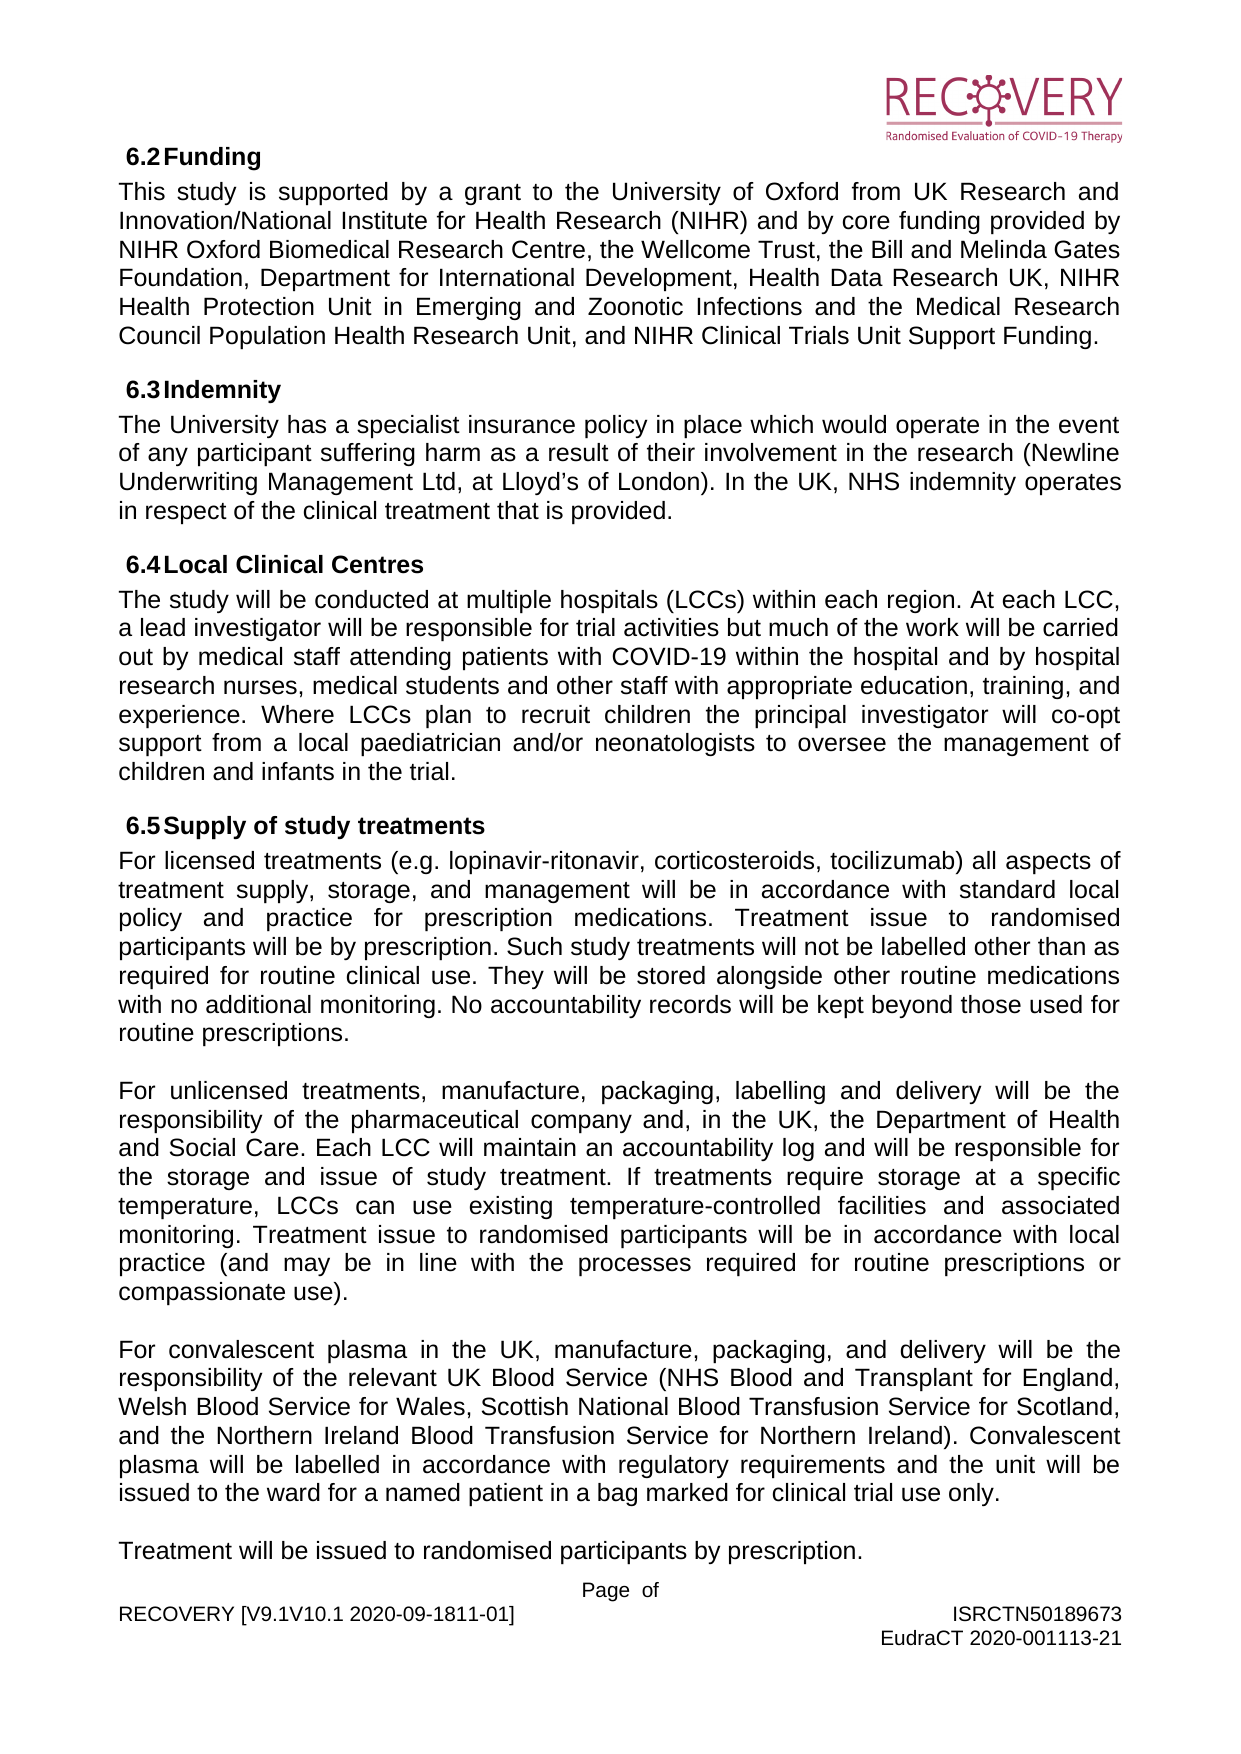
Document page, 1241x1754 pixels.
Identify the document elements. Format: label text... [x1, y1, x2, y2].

subtitle Funding [126, 142, 1122, 171]
text For convalescent plasma in the UK, manufacture, packaging, and delivery will be the responsibility of the relevant UK Blood Service (NHS Blood and Transplant for England, Welsh Blood Service for Wales, Scottish National Blood Transfusion Service for Scotland, and the Northern Ireland Blood Transfusion Service for Northern Ireland). Convalescent plasma will be labelled in accordance with regulatory requirements and the unit will be issued to the ward for a named patient in a bag marked for clinical trial use only. [118, 1335, 1122, 1507]
picture [886, 75, 1123, 143]
text The University has a specialist insurance policy in place which would operate in the event of any participant suffering harm as a result of their involvement in the research (Newline Underwriting Management Ltd, at Lloyd’s of London). In the UK, NHS indemnity operates in respect of the clinical treatment that is provided. [118, 410, 1122, 525]
text The study will be conducted at multiple hospitals (LCCs) within each region. At each LCC, a lead investigator will be responsible for trial activities but much of the work will be carried out by medical staff attending patients with COVID-19 within the hospital and by hospital research nurses, medical students and other staff with appropriate education, training, and experience. Where LCCs plan to recruit children the principal investigator will co-opt support from a local paediatrician and/or neonatologists to oversee the management of children and infants in the trial. [118, 585, 1122, 786]
text For unlicensed treatments, manufacture, packaging, labelling and delivery will be the responsibility of the pharmaceutical company and, in the UK, the Department of Health and Social Care. Each LCC will maintain an accountability log and will be responsible for the storage and issue of study treatment. If treatments require storage at a specific temperature, LCCs can use existing temperature-controlled facilities and associated monitoring. Treatment issue to randomised participants will be in accordance with local practice (and may be in line with the processes required for routine prescriptions or compassionate use). [118, 1076, 1122, 1306]
text For licensed treatments (e.g. lopinavir-ritonavir, corticosteroids, tocilizumab) all aspects of treatment supply, storage, and management will be in accordance with standard local policy and practice for prescription medications. Treatment issue to randomised participants will be by prescription. Such study treatments will not be labelled other than as required for routine clinical use. They will be stored alongside other routine medications with no additional monitoring. No accountability records will be kept beyond those used for routine prescriptions. [118, 846, 1122, 1047]
subtitle Indemnity [126, 375, 1122, 403]
text This study is supported by a grant to the University of Oxford from UK Research and Innovation/National Institute for Health Research (NIHR) and by core funding provided by NIHR Oxford Biomedical Research Centre, the Wellcome Trust, the Bill and Melinda Gates Foundation, Department for International Development, Health Data Research UK, NIHR Health Protection Unit in Emerging and Zoonotic Infections and the Medical Research Council Population Health Research Unit, and NIHR Clinical Trials Unit Support Funding. [118, 177, 1122, 350]
subtitle Supply of study treatments [126, 811, 1122, 840]
subtitle Local Clinical Centres [126, 550, 1122, 578]
